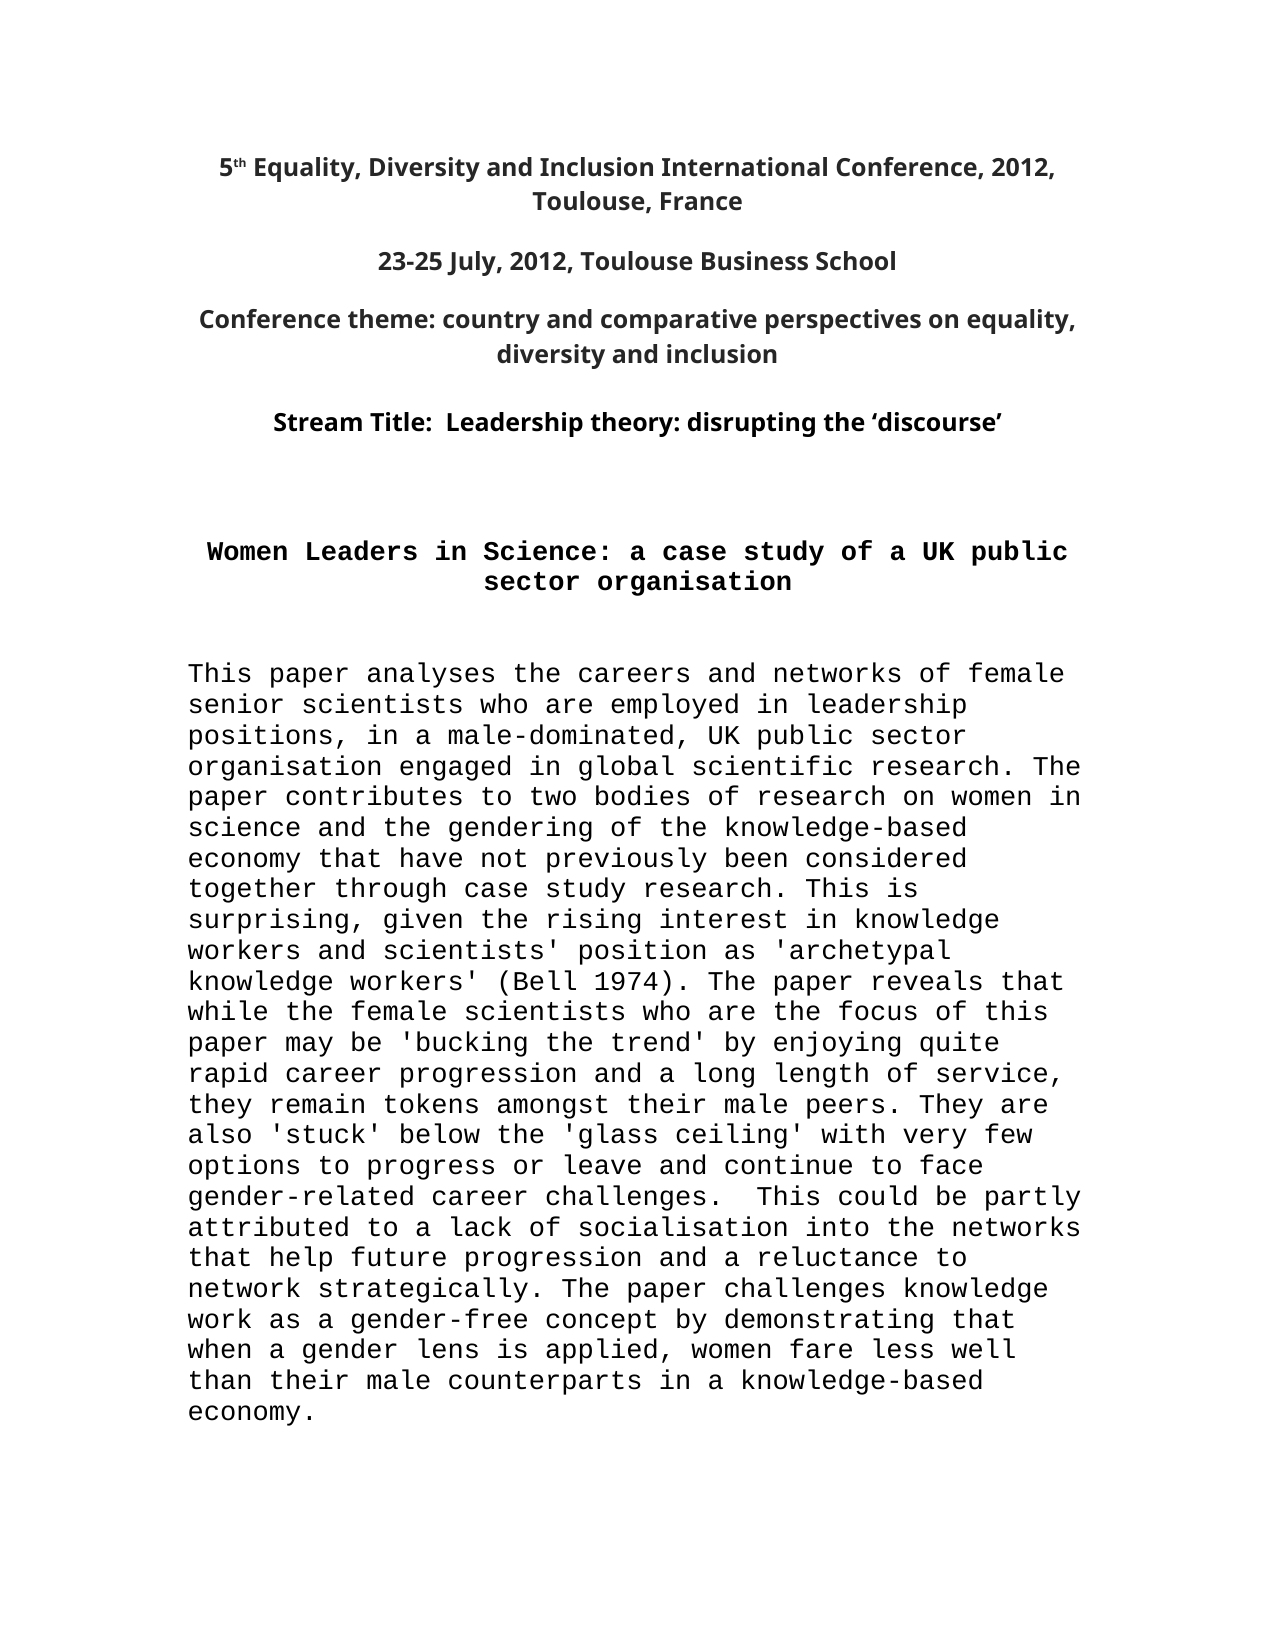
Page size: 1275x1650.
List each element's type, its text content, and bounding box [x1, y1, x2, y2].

text Women Leaders in Science: a case study of a UK public sector organisation [187, 537, 1087, 599]
text Conference theme: country and comparative perspectives on equality, diversity and inclusion [187, 302, 1087, 370]
text 5th Equality, Diversity and Inclusion International Conference, 2012, Toulouse, France [187, 150, 1087, 218]
text Stream Title: Leadership theory: disrupting the ‘discourse’ [187, 404, 1087, 438]
text This paper analyses the careers and networks of female senior scientists who are employed in leadership positions, in a male-dominated, UK public sector organisation engaged in global scientific research. The paper contributes to two bodies of research on women in science and the gendering of the knowledge-based economy that have not previously been considered together through case study research. This is surprising, given the rising interest in knowledge workers and scientists' position as 'archetypal knowledge workers' (Bell 1974). The paper reveals that while the female scientists who are the focus of this paper may be 'bucking the trend' by enjoying quite rapid career progression and a long length of service, they remain tokens amongst their male peers. They are also 'stuck' below the 'glass ceiling' with very few options to progress or leave and continue to face gender-related career challenges. This could be partly attributed to a lack of socialisation into the networks that help future progression and a reluctance to network strategically. The paper challenges knowledge work as a gender-free concept by demonstrating that when a gender lens is applied, women fare less well than their male counterparts in a knowledge-based economy. [187, 660, 1087, 1428]
text 23-25 July, 2012, Toulouse Business School [187, 243, 1087, 277]
